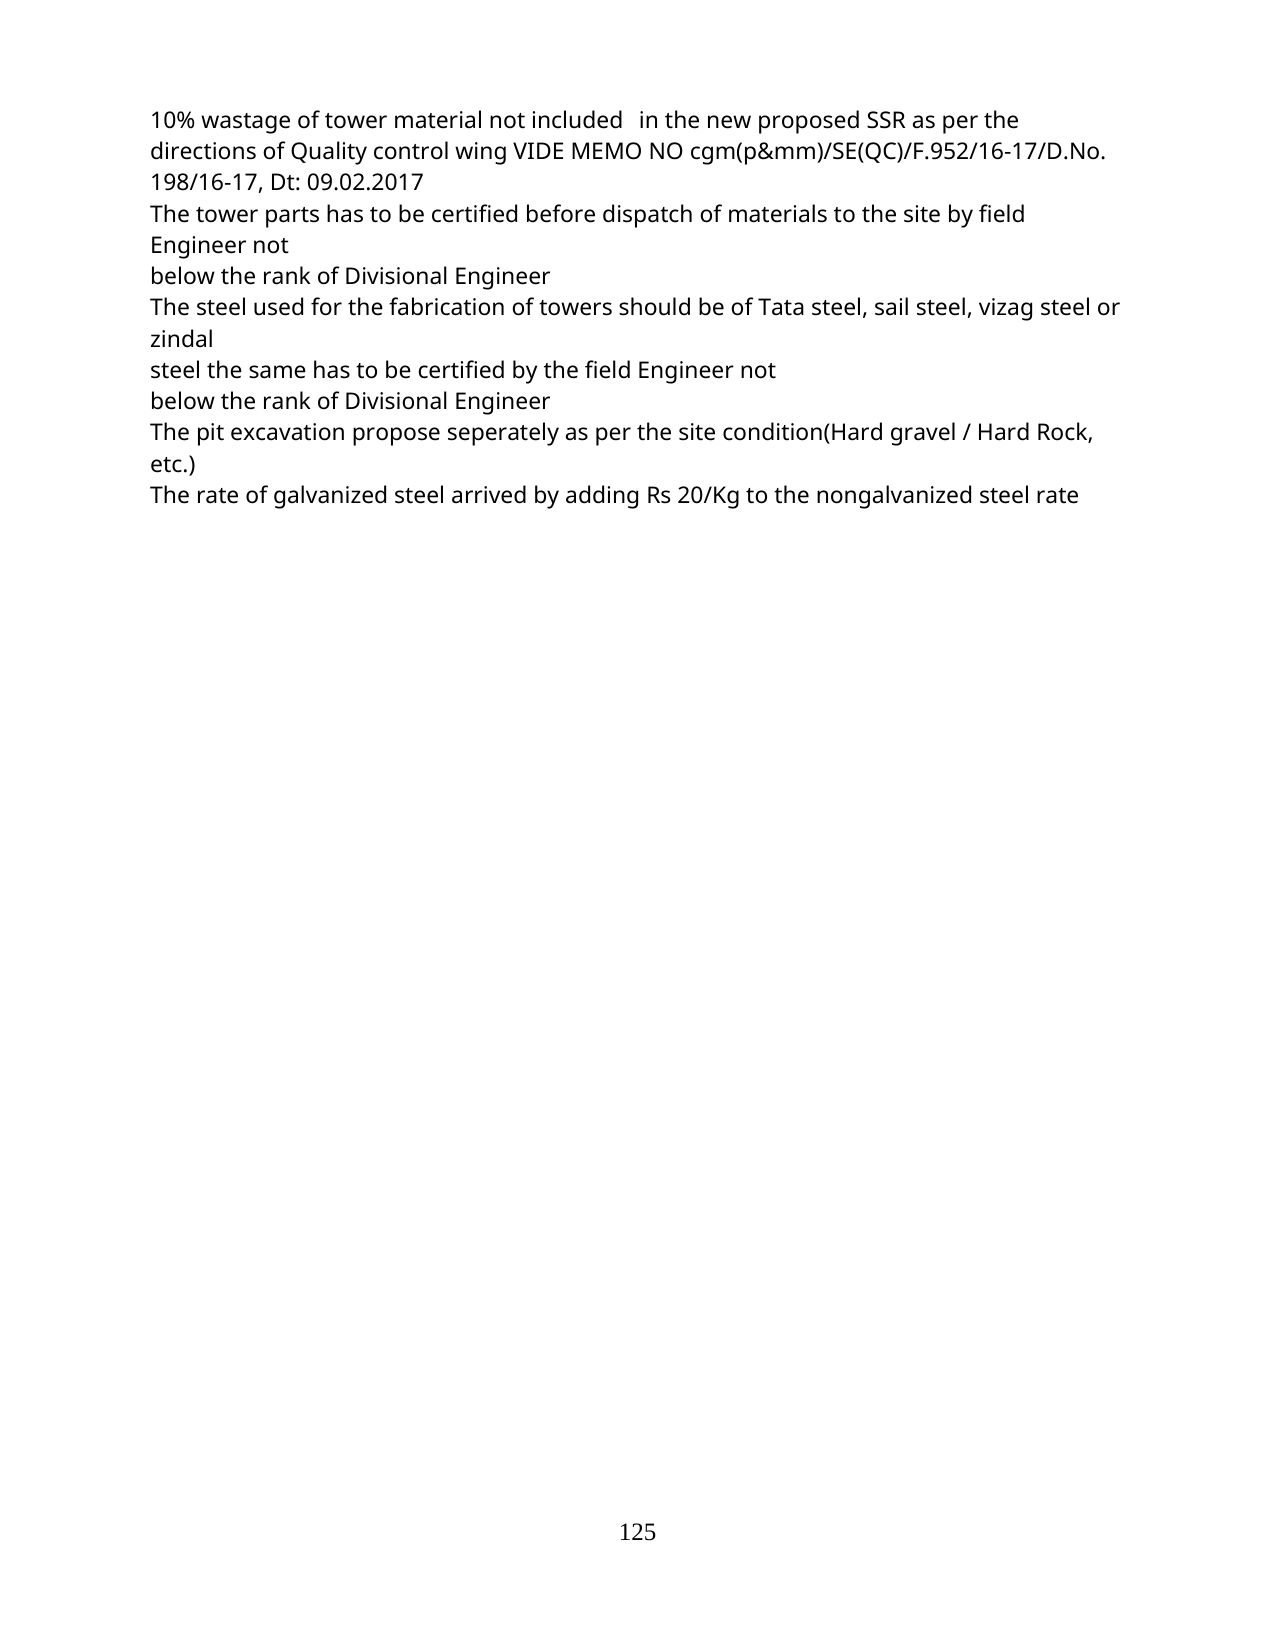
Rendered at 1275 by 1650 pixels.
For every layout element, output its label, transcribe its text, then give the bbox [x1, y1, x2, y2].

text The rate of galvanized steel arrived by adding Rs 20/Kg to the nongalvanized steel rate [150, 479, 1125, 510]
text below the rank of Divisional Engineer [150, 385, 1125, 416]
text The pit excavation propose seperately as per the site condition(Hard gravel / Hard Rock, etc.) [150, 416, 1125, 479]
text steel the same has to be certified by the field Engineer not [150, 354, 1125, 385]
text The tower parts has to be certified before dispatch of materials to the site by field Engineer not [150, 197, 1125, 260]
text The steel used for the fabrication of towers should be of Tata steel, sail steel, vizag steel or zindal [150, 291, 1125, 354]
text below the rank of Divisional Engineer [150, 260, 1125, 291]
text 10% wastage of tower material not included in the new proposed SSR as per the directions of Quality control wing VIDE MEMO NO cgm(p&mm)/SE(QC)/F.952/16-17/D.No. 198/16-17, Dt: 09.02.2017 [150, 104, 1125, 197]
